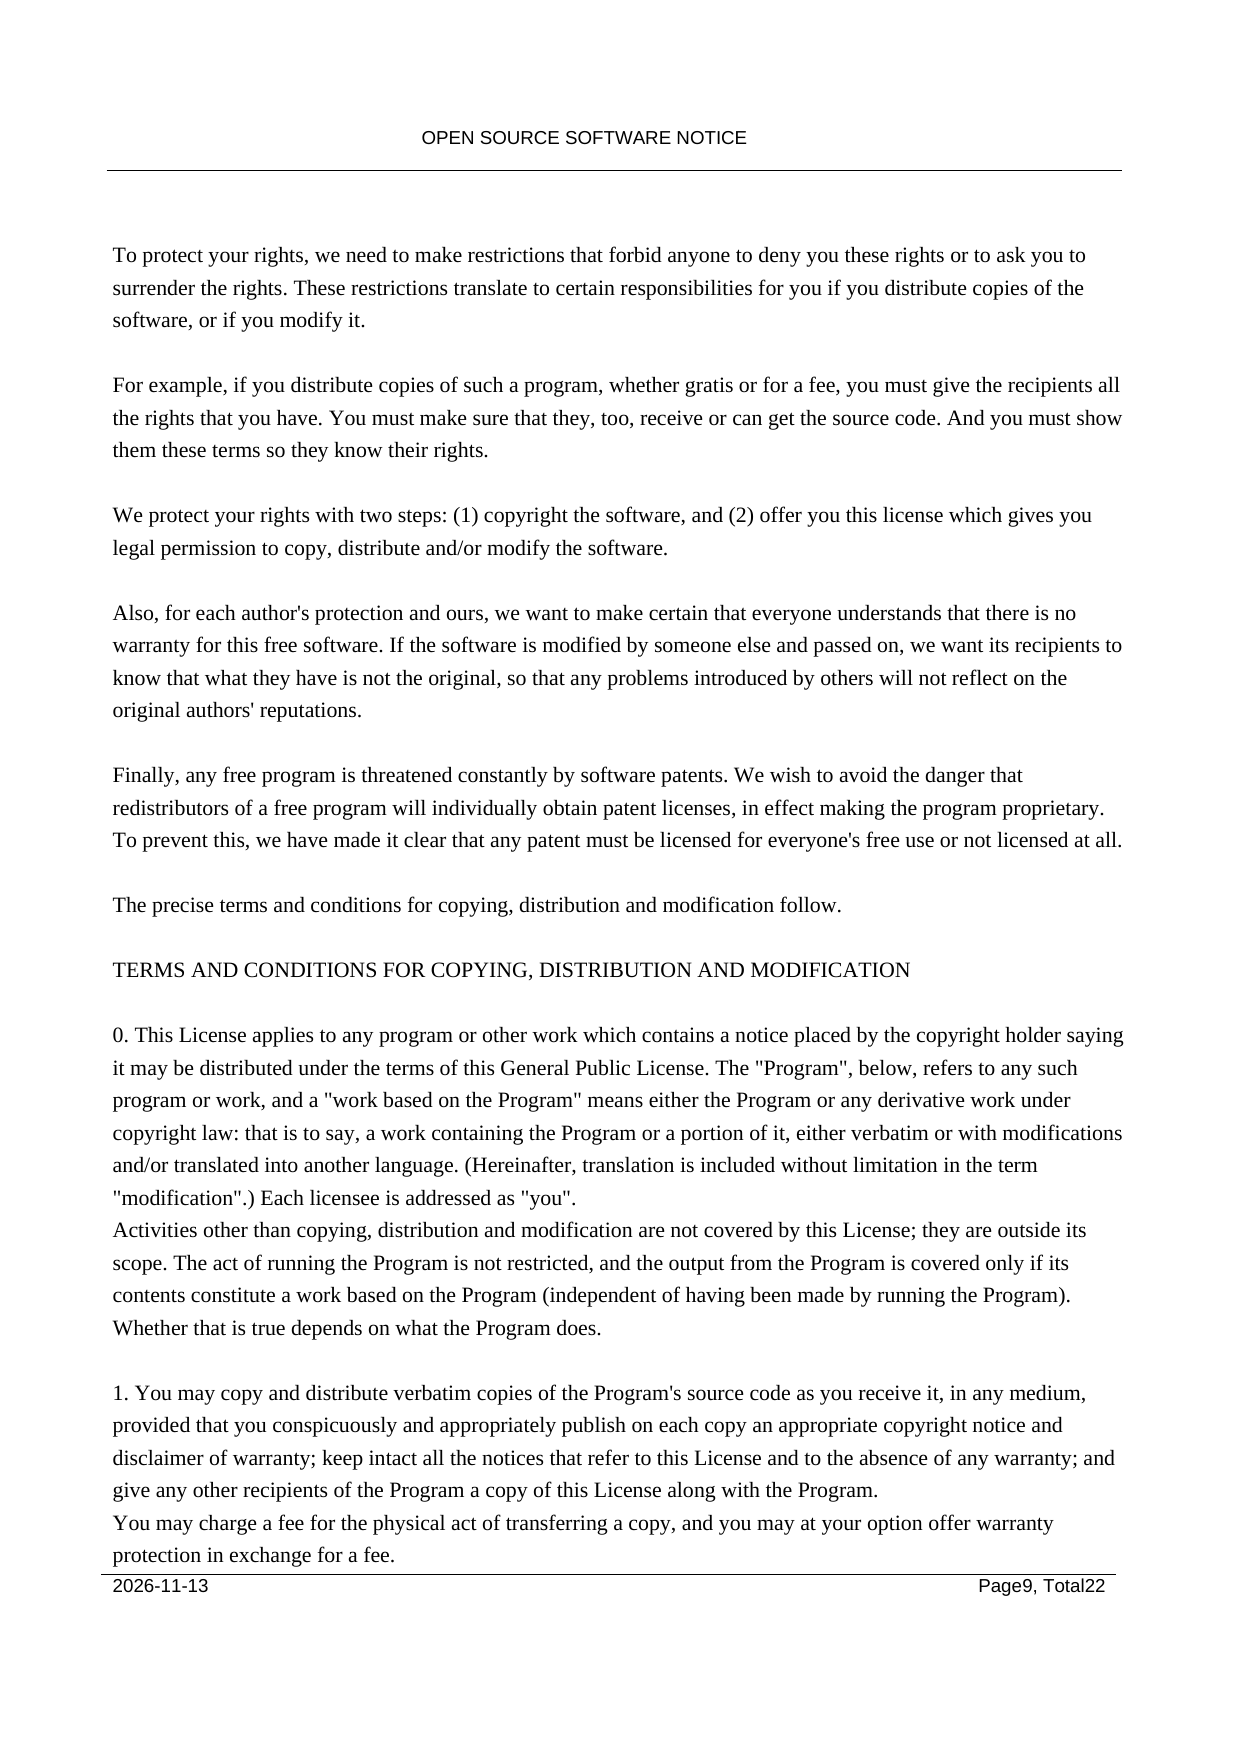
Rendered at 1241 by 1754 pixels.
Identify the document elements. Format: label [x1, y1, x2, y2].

text [112, 206, 1128, 1571]
